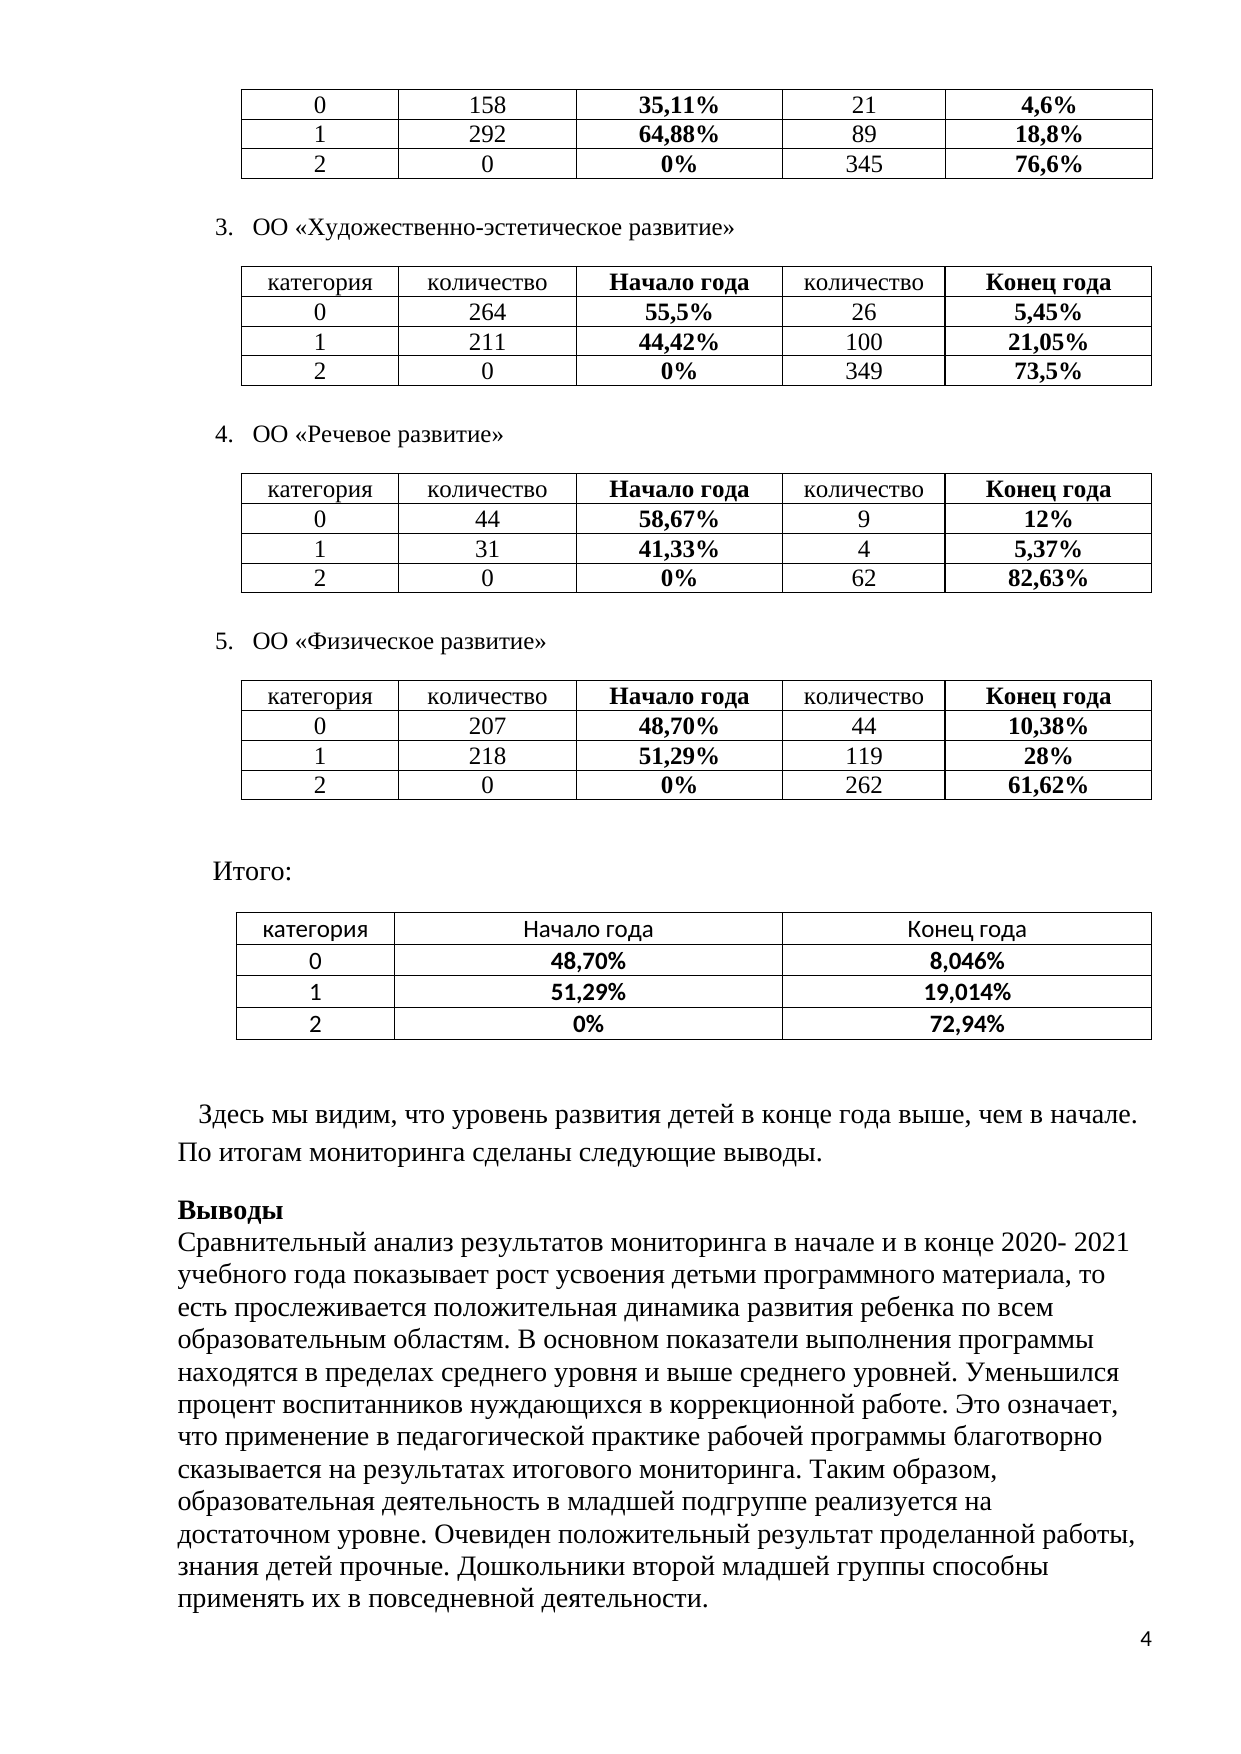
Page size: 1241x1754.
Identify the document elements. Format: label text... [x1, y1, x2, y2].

table_cell 31 [399, 534, 576, 562]
table_cell 61,62% [946, 771, 1151, 799]
table_header Конец года [783, 913, 1151, 944]
table_cell 1 [242, 327, 398, 355]
text Выводы [177, 1193, 1152, 1225]
table_cell 158 [399, 90, 576, 118]
table_cell 12% [946, 504, 1151, 533]
table_cell 4,6% [946, 90, 1152, 118]
table_header количество [399, 681, 576, 710]
table_cell 2 [242, 564, 398, 592]
table_cell 44,42% [577, 327, 782, 355]
table_header категория [242, 474, 398, 503]
table_cell 76,6% [946, 149, 1152, 178]
table_cell 264 [399, 297, 576, 326]
table_cell 0 [242, 90, 398, 118]
table_cell 26 [783, 297, 944, 326]
table_cell 207 [399, 711, 576, 740]
table_cell 0 [399, 564, 576, 592]
table_cell 0 [242, 297, 398, 326]
table_cell 55,5% [577, 297, 782, 326]
table_header Конец года [946, 681, 1151, 710]
table_cell 5,37% [946, 534, 1151, 562]
table_cell 73,5% [946, 356, 1151, 385]
table_cell 0% [577, 564, 782, 592]
table_cell 1 [237, 976, 394, 1007]
text Сравнительный анализ результатов мониторинга в начале и в конце 2020- 2021 учебного года показывает рост усвоения детьми программного материала, то есть прослеживается положительная динамика развития ребенка по всем образовательным областям. В основном показатели выполнения программы находятся в пределах среднего уровня и выше среднего уровней. Уменьшился процент воспитанников нуждающихся в коррекционной работе. Это означает, что применение в педагогической практике рабочей программы благотворно сказывается на результатах итогового мониторинга. Таким образом, образовательная деятельность в младшей подгруппе реализуется на достаточном уровне. Очевиден положительный результат проделанной работы, знания детей прочные. Дошкольники второй младшей группы способны применять их в повседневной деятельности. [177, 1225, 1152, 1614]
table_cell 0 [242, 504, 398, 533]
table_cell 35,11% [577, 90, 782, 118]
table_cell 211 [399, 327, 576, 355]
text Здесь мы видим, что уровень развития детей в конце года выше, чем в начале. По итогам мониторинга сделаны следующие выводы. [177, 1097, 1152, 1167]
table_header категория [242, 681, 398, 710]
table_cell 21,05% [946, 327, 1151, 355]
table_cell 44 [399, 504, 576, 533]
table_cell 0% [577, 771, 782, 799]
table_cell 0% [577, 149, 782, 178]
table_cell 21 [783, 90, 945, 118]
table_header Начало года [577, 474, 782, 503]
table_cell 82,63% [946, 564, 1151, 592]
table_cell 58,67% [577, 504, 782, 533]
table_cell 44 [783, 711, 944, 740]
text Итого: [177, 854, 1152, 887]
table_cell 0 [242, 711, 398, 740]
table_cell 19,014% [783, 976, 1151, 1007]
table_cell 62 [783, 564, 944, 592]
list ОО «Физическое развитие» [215, 626, 1152, 655]
table_cell 119 [783, 741, 944, 769]
table_cell 1 [242, 534, 398, 562]
table_header количество [783, 474, 944, 503]
table_header категория [242, 267, 398, 296]
list ОО «Речевое развитие» [215, 419, 1152, 448]
table_header категория [237, 913, 394, 944]
table_cell 5,45% [946, 297, 1151, 326]
table_cell 292 [399, 120, 576, 148]
table_cell 51,29% [577, 741, 782, 769]
table_cell 0 [237, 945, 394, 975]
table_header Конец года [946, 474, 1151, 503]
table_cell 28% [946, 741, 1151, 769]
table_cell 10,38% [946, 711, 1151, 740]
table_cell 1 [242, 741, 398, 769]
list ОО «Художественно-эстетическое развитие» [215, 212, 1152, 241]
table_cell 89 [783, 120, 945, 148]
table_cell 100 [783, 327, 944, 355]
table_cell 218 [399, 741, 576, 769]
table_cell 9 [783, 504, 944, 533]
table_cell 262 [783, 771, 944, 799]
table_cell 51,29% [395, 976, 782, 1007]
table_header Начало года [395, 913, 782, 944]
table_header количество [399, 474, 576, 503]
table_cell 41,33% [577, 534, 782, 562]
table_cell 1 [242, 120, 398, 148]
table_cell 345 [783, 149, 945, 178]
table_cell 18,8% [946, 120, 1152, 148]
table_header Начало года [577, 681, 782, 710]
table_cell 8,046% [783, 945, 1151, 975]
table_header количество [399, 267, 576, 296]
table_cell 2 [237, 1008, 394, 1038]
table_cell 0 [399, 771, 576, 799]
table_header количество [783, 267, 944, 296]
table_header Начало года [577, 267, 782, 296]
table_cell 0% [577, 356, 782, 385]
table_header количество [783, 681, 944, 710]
table_cell 4 [783, 534, 944, 562]
table_cell 48,70% [577, 711, 782, 740]
table_cell 64,88% [577, 120, 782, 148]
table_cell 0 [399, 356, 576, 385]
table_cell 0 [399, 149, 576, 178]
table_cell 72,94% [783, 1008, 1151, 1038]
table_cell 2 [242, 771, 398, 799]
table_cell 2 [242, 149, 398, 178]
table_cell 2 [242, 356, 398, 385]
table_cell 0% [395, 1008, 782, 1038]
table_cell 48,70% [395, 945, 782, 975]
table_cell 349 [783, 356, 944, 385]
table_header Конец года [946, 267, 1151, 296]
